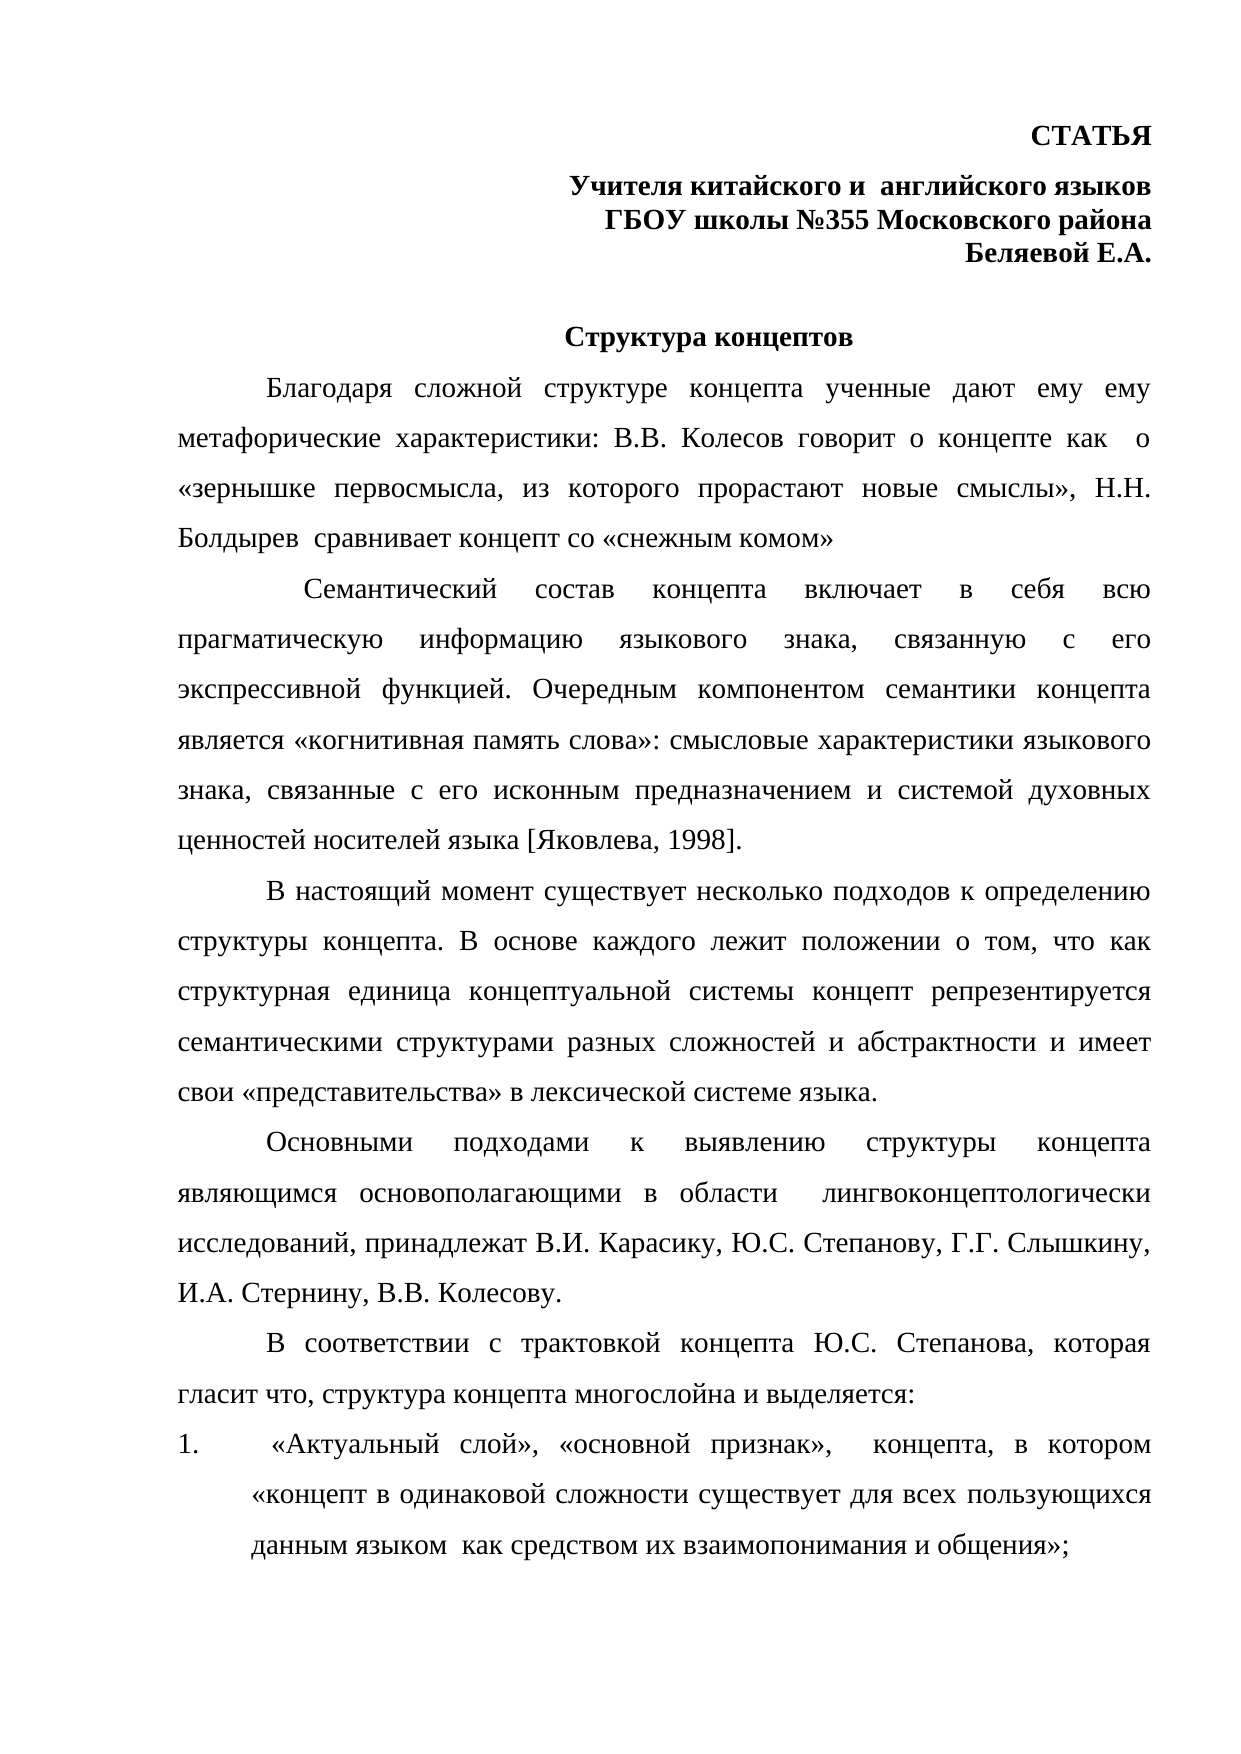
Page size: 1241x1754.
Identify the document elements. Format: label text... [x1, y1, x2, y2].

text Учителя китайского и английского языков [177, 168, 1152, 202]
text СТАТЬЯ [177, 118, 1152, 152]
text В соответствии с трактовкой концепта Ю.С. Степанова, которая гласит что, структура концепта многослойна и выделяется: [177, 1326, 1152, 1409]
text Структура концептов [177, 319, 1152, 353]
text Беляевой Е.А. [177, 236, 1152, 269]
text В настоящий момент существует несколько подходов к определению структуры концепта. В основе каждого лежит положении о том, что как структурная единица концептуальной системы концепт репрезентируется семантическими структурами разных сложностей и абстрактности и имеет свои «представительства» в лексической системе языка. [177, 873, 1152, 1108]
text ГБОУ школы №355 Московского района [177, 202, 1152, 236]
list «Актуальный слой», «основной признак», концепта, в котором «концепт в одинаковой сложности существует для всех пользующихся данным языком как средством их взаимопонимания и общения»; [177, 1426, 1152, 1560]
text Семантический состав концепта включает в себя всю прагматическую информацию языкового знака, связанную с его экспрессивной функцией. Очередным компонентом семантики концепта является «когнитивная память слова»: смысловые характеристики языкового знака, связанные с его исконным предназначением и системой духовных ценностей носителей языка [Яковлева, 1998]. [177, 571, 1152, 856]
text Благодаря сложной структуре концепта ученные дают ему ему метафорические характеристики: В.В. Колесов говорит о концепте как о «зернышке первосмысла, из которого прорастают новые смыслы», Н.Н. Болдырев сравнивает концепт со «снежным комом» [177, 370, 1152, 554]
text Основными подходами к выявлению структуры концепта являющимся основополагающими в области лингвоконцептологически исследований, принадлежат В.И. Карасику, Ю.С. Степанову, Г.Г. Слышкину, И.А. Стернину, В.В. Колесову. [177, 1124, 1152, 1309]
